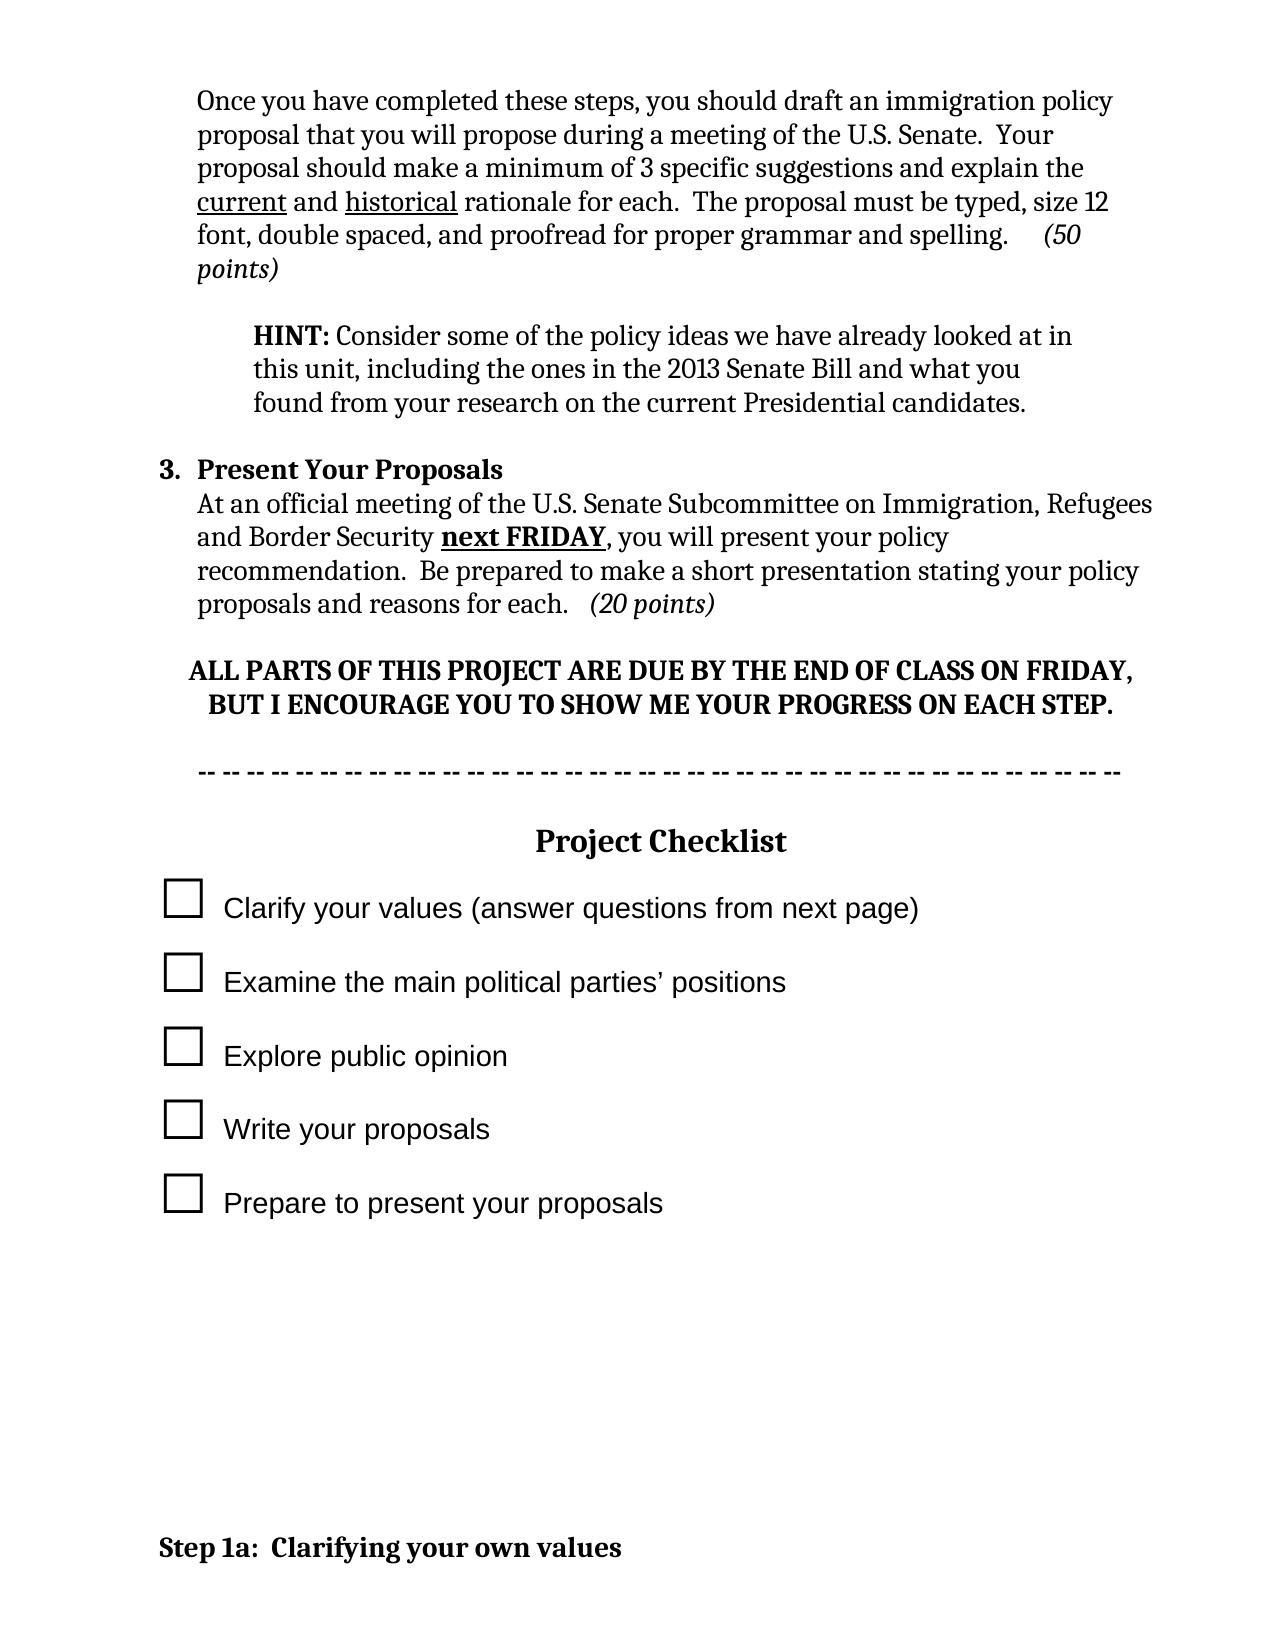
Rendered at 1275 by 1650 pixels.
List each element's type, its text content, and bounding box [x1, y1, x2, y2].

text Project Checklist [159, 822, 1162, 861]
text ALL PARTS OF THIS PROJECT ARE DUE BY THE END OF CLASS ON FRIDAY, BUT I ENCOURAGE YOU TO SHOW ME YOUR PROGRESS ON EACH STEP. [159, 654, 1162, 722]
text ☐ Explore public opinion [159, 1008, 1162, 1082]
list HINT: Consider some of the policy ideas we have already looked at in this unit, including the ones in the 2013 Senate Bill and what you found from your research on the current Presidential candidates. [253, 319, 1097, 420]
list Once you have completed these steps, you should draft an immigration policy proposal that you will propose during a meeting of the U.S. Senate. Your proposal should make a minimum of 3 specific suggestions and explain the current and historical rationale for each. The proposal must be typed, size 12 font, double spaced, and proofread for proper grammar and spelling. (50 points) [197, 84, 1162, 286]
text ☐ Clarify your values (answer questions from next page) [159, 861, 1162, 934]
text Step 1a: Clarifying your own values [159, 1531, 1162, 1565]
text ☐ Examine the main political parties’ positions [159, 934, 1162, 1008]
text ☐ Write your proposals [159, 1082, 1162, 1156]
text ☐ Prepare to present your proposals [159, 1156, 1162, 1229]
list Present Your Proposals [159, 453, 1162, 487]
list At an official meeting of the U.S. Senate Subcommittee on Immigration, Refugees and Border Security next FRIDAY, you will present your policy recommendation. Be prepared to make a short presentation stating your policy proposals and reasons for each. (20 points) [197, 487, 1162, 621]
text -- -- -- -- -- -- -- -- -- -- -- -- -- -- -- -- -- -- -- -- -- -- -- -- -- -- -- -- -- -- -- -- -- -- -- -- -- -- [159, 755, 1162, 789]
